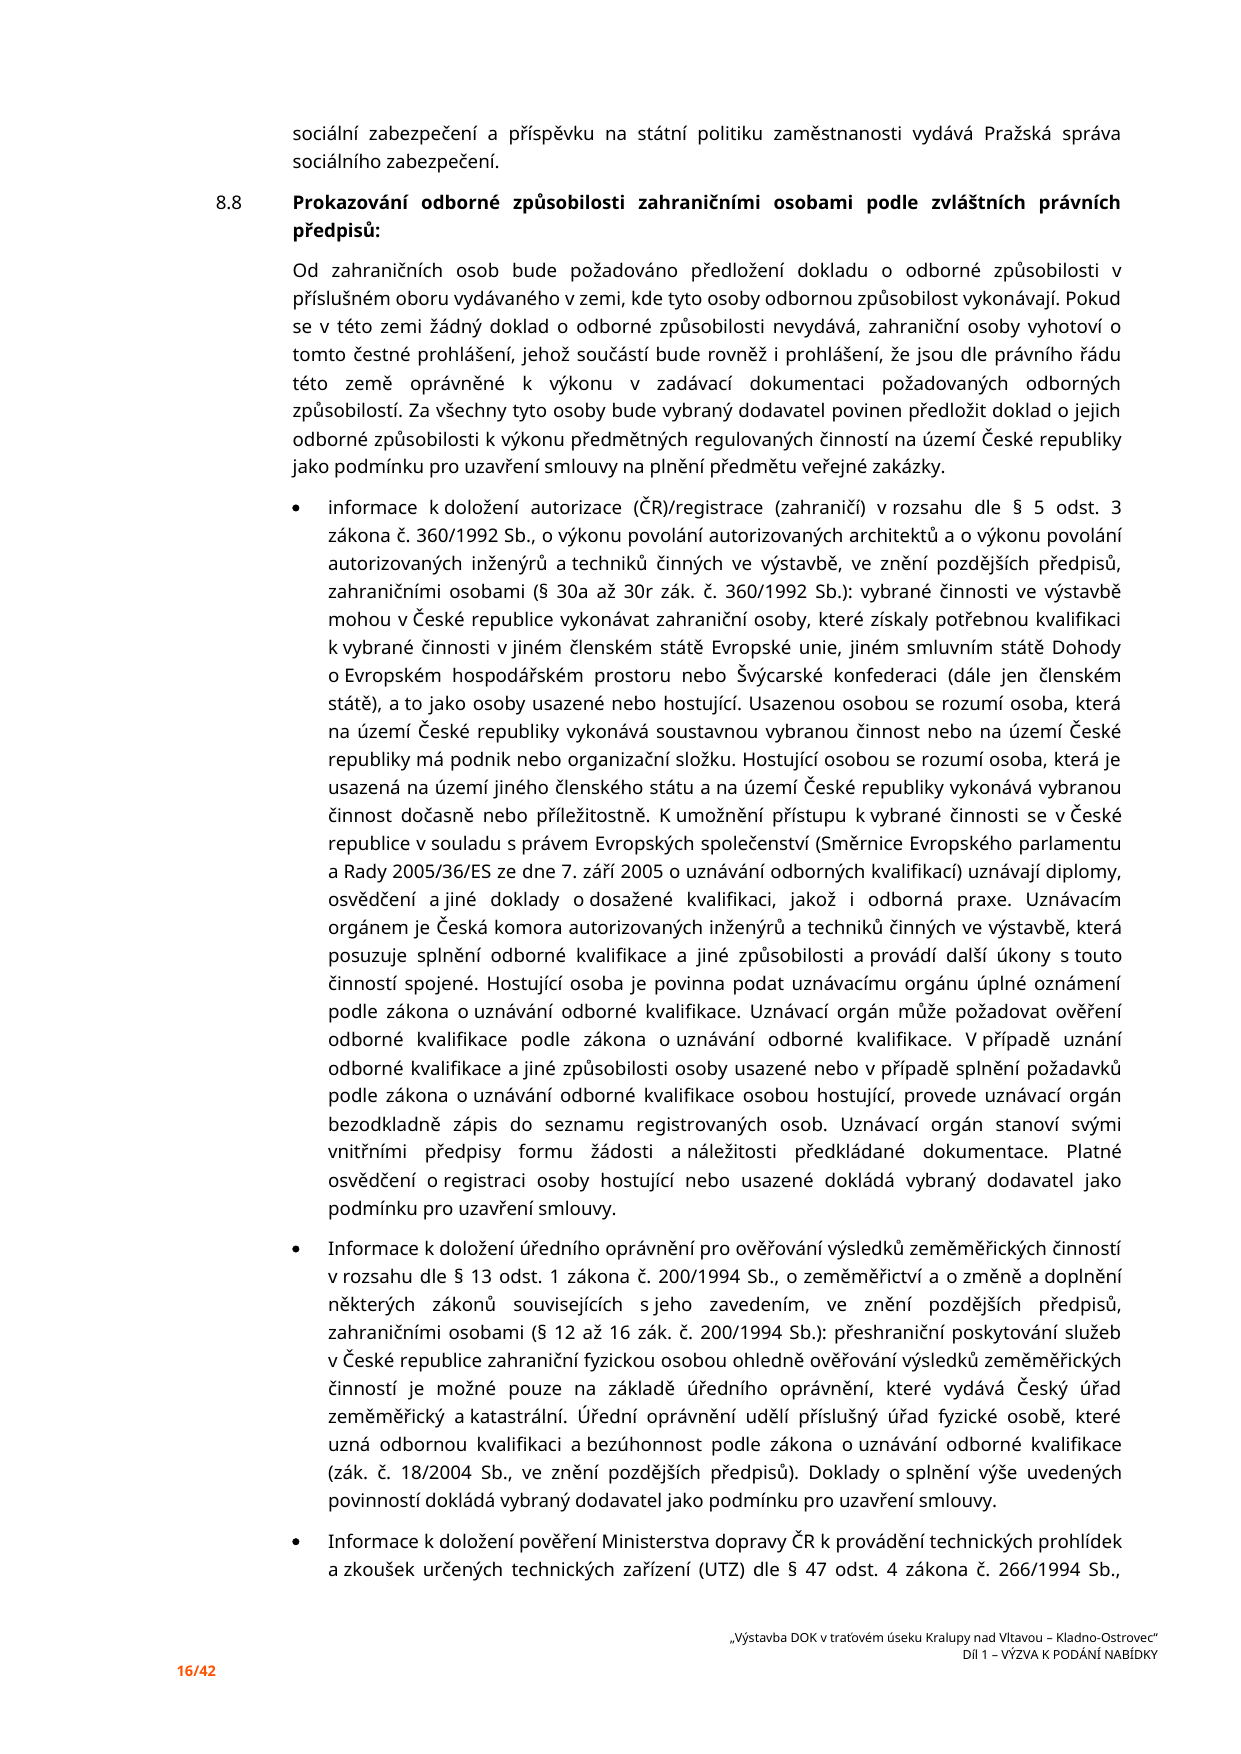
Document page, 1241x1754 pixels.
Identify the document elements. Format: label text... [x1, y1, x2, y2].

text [292, 1528, 1122, 1582]
text informace k doložení autorizace (ČR)/registrace (zahraničí) v rozsahu dle § 5 odst. 3 zákona č. 360/1992 Sb., o výkonu povolání autorizovaných architektů a o výkonu povolání autorizovaných inženýrů a techniků činných ve výstavbě, ve znění pozdějších předpisů, zahraničními osobami (§ 30a až 30r zák. č. 360/1992 Sb.): vybrané činnosti ve výstavbě mohou v České republice vykonávat zahraniční osoby, které získaly potřebnou kvalifikaci k vybrané činnosti v jiném členském státě Evropské unie, jiném smluvním státě Dohody o Evropském hospodářském prostoru nebo Švýcarské konfederaci (dále jen členském státě), a to jako osoby usazené nebo hostující. Usazenou osobou se rozumí osoba, která na území České republiky vykonává soustavnou vybranou činnost nebo na území České republiky má podnik nebo organizační složku. Hostující osobou se rozumí osoba, která je usazená na území jiného členského státu a na území České republiky vykonává vybranou činnost dočasně nebo příležitostně. K umožnění přístupu k vybrané činnosti se v České republice v souladu s právem Evropských společenství (Směrnice Evropského parlamentu a Rady 2005/36/ES ze dne 7. září 2005 o uznávání odborných kvalifikací) uznávají diplomy, osvědčení a jiné doklady o dosažené kvalifikaci, jakož i odborná praxe. Uznávacím orgánem je Česká komora autorizovaných inženýrů a techniků činných ve výstavbě, která posuzuje splnění odborné kvalifikace a jiné způsobilosti a provádí další úkony s touto činností spojené. Hostující osoba je povinna podat uznávacímu orgánu úplné oznámení podle zákona o uznávání odborné kvalifikace. Uznávací orgán může požadovat ověření odborné kvalifikace podle zákona o uznávání odborné kvalifikace. V případě uznání odborné kvalifikace a jiné způsobilosti osoby usazené nebo v případě splnění požadavků podle zákona o uznávání odborné kvalifikace osobou hostující, provede uznávací orgán bezodkladně zápis do seznamu registrovaných osob. Uznávací orgán stanoví svými vnitřními předpisy formu žádosti a náležitosti předkládané dokumentace. Platné osvědčení o registraci osoby hostující nebo usazené dokládá vybraný dodavatel jako podmínku pro uzavření smlouvy. [292, 494, 1122, 1220]
text Informace k doložení úředního oprávnění pro ověřování výsledků zeměměřických činností v rozsahu dle § 13 odst. 1 zákona č. 200/1994 Sb., o zeměměřictví a o změně a doplnění některých zákonů souvisejících s jeho zavedením, ve znění pozdějších předpisů, zahraničními osobami (§ 12 až 16 zák. č. 200/1994 Sb.): přeshraniční poskytování služeb v České republice zahraniční fyzickou osobou ohledně ověřování výsledků zeměměřických činností je možné pouze na základě úředního oprávnění, které vydává Český úřad zeměměřický a katastrální. Úřední oprávnění udělí příslušný úřad fyzické osobě, které uzná odbornou kvalifikaci a bezúhonnost podle zákona o uznávání odborné kvalifikace (zák. č. 18/2004 Sb., ve znění pozdějších předpisů). Doklady o splnění výše uvedených povinností dokládá vybraný dodavatel jako podmínku pro uzavření smlouvy. [292, 1235, 1122, 1513]
text Od zahraničních osob bude požadováno předložení dokladu o odborné způsobilosti v příslušném oboru vydávaného v zemi, kde tyto osoby odbornou způsobilost vykonávají. Pokud se v této zemi žádný doklad o odborné způsobilosti nevydává, zahraniční osoby vyhotoví o tomto čestné prohlášení, jehož součástí bude rovněž i prohlášení, že jsou dle právního řádu této země oprávněné k výkonu v zadávací dokumentaci požadovaných odborných způsobilostí. Za všechny tyto osoby bude vybraný dodavatel povinen předložit doklad o jejich odborné způsobilosti k výkonu předmětných regulovaných činností na území České republiky jako podmínku pro uzavření smlouvy na plnění předmětu veřejné zakázky. [292, 258, 1122, 479]
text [292, 121, 1122, 174]
text Prokazování odborné způsobilosti zahraničními osobami podle zvláštních právních předpisů: [216, 189, 1122, 243]
